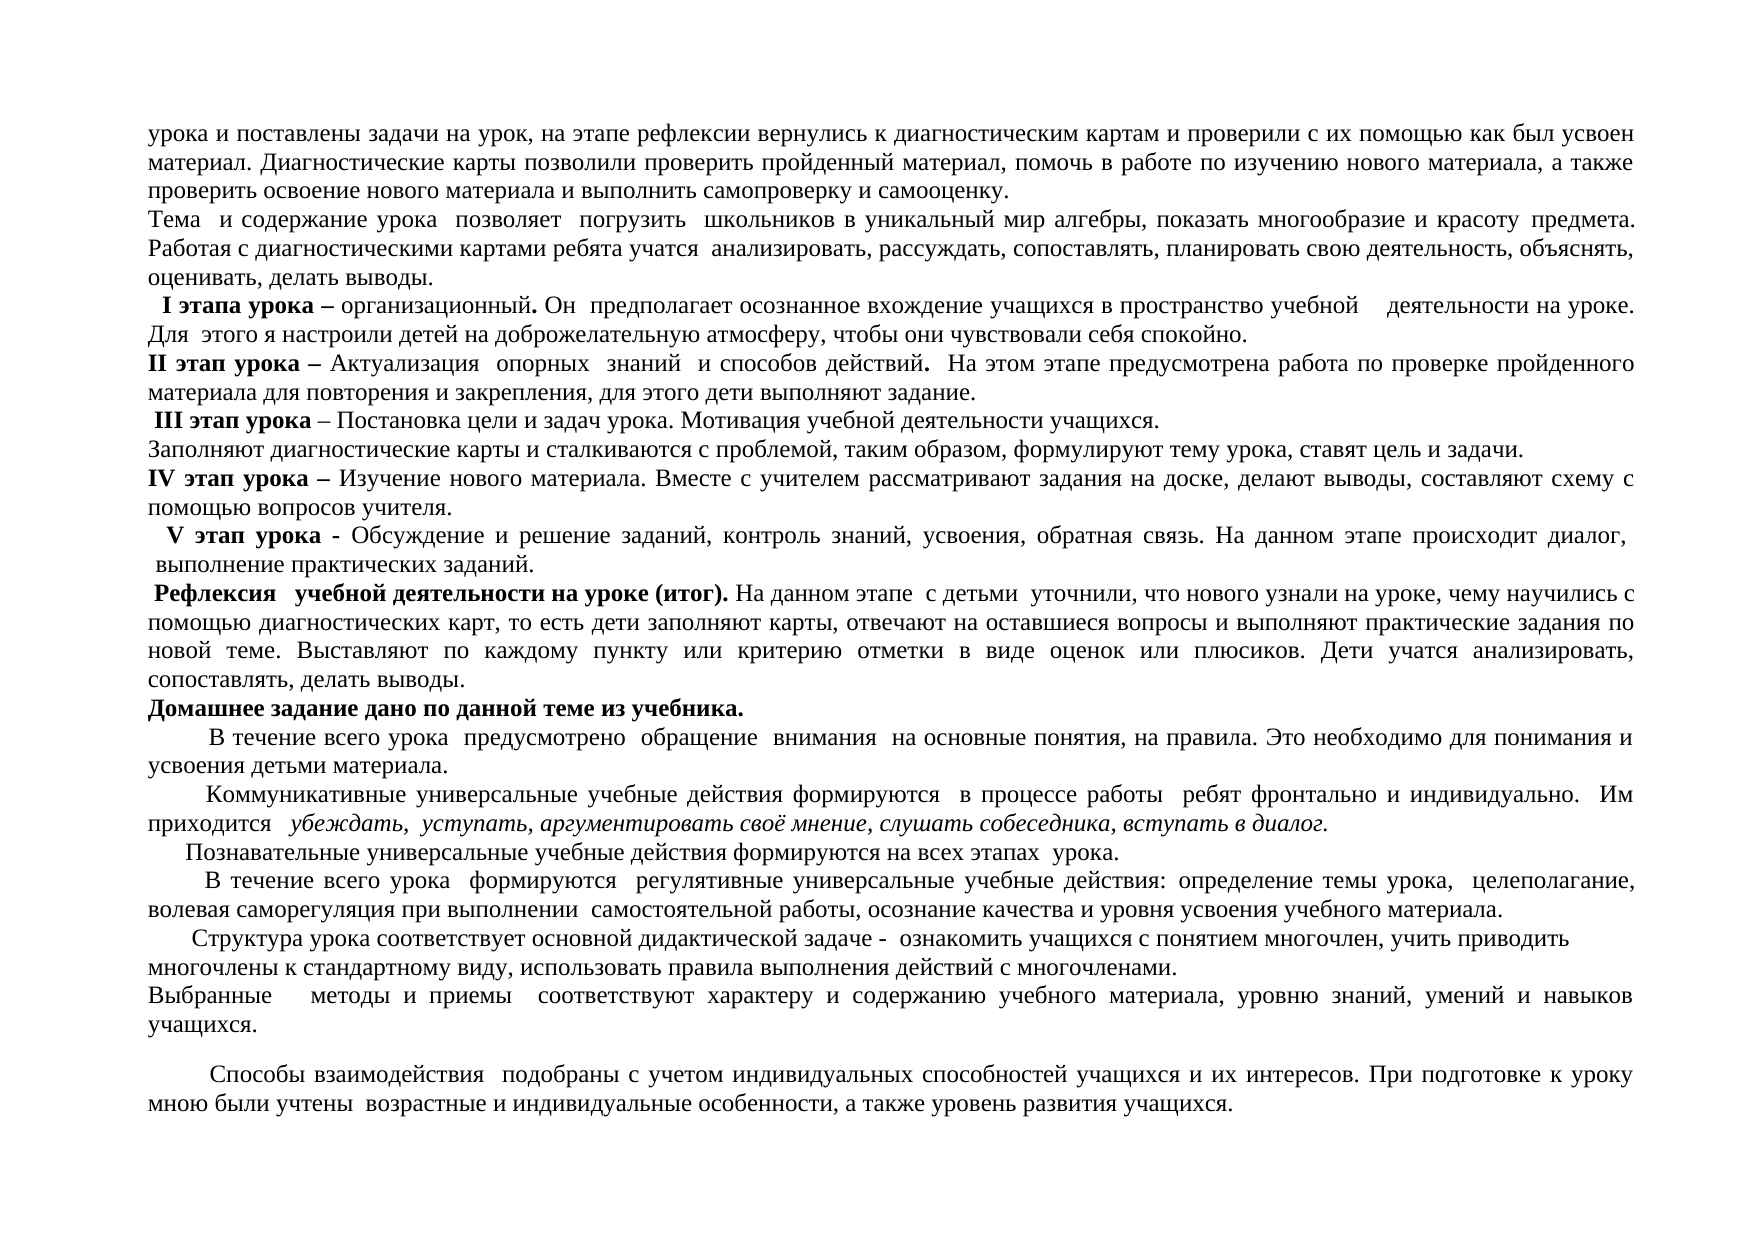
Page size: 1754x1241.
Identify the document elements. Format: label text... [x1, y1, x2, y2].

title Заполняют диагностические карты и сталкиваются с проблемой, таким образом, формулируют тему урока, ставят цель и задачи. [148, 434, 1636, 463]
title II этап урока – Актуализация опорных знаний и способов действий. На этом этапе предусмотрена работа по проверке пройденного материала для повторения и закрепления, для этого дети выполняют задание. [148, 348, 1636, 406]
title Коммуникативные универсальные учебные действия формируются в процессе работы ребят фронтально и индивидуально. Им приходится убеждать, уступать, аргументировать своё мнение, слушать собеседника, вступать в диалог. [148, 779, 1636, 837]
text Структура урока соответствует основной дидактической задаче - ознакомить учащихся с понятием многочлен, учить приводить многочлены к стандартному виду, использовать правила выполнения действий с многочленами. [148, 923, 1636, 981]
text Познавательные универсальные учебные действия формируются на всех этапах урока. [148, 837, 1636, 866]
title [148, 118, 1636, 204]
text Выбранные методы и приемы соответствуют характеру и содержанию учебного материала, уровню знаний, умений и навыков учащихся. [148, 981, 1636, 1038]
title Домашнее задание дано по данной теме из учебника. [148, 693, 1636, 722]
title Рефлексия учебной деятельности на уроке (итог). На данном этапе с детьми уточнили, что нового узнали на уроке, чему научились с помощью диагностических карт, то есть дети заполняют карты, отвечают на оставшиеся вопросы и выполняют практические задания по новой теме. Выставляют по каждому пункту или критерию отметки в виде оценок или плюсиков. Дети учатся анализировать, сопоставлять, делать выводы. [148, 578, 1636, 693]
title В течение всего урока предусмотрено обращение внимания на основные понятия, на правила. Это необходимо для понимания и усвоения детьми материала. [148, 722, 1636, 779]
title IV этап урока – Изучение нового материала. Вместе с учителем рассматривают задания на доске, делают выводы, составляют схему с помощью вопросов учителя. [148, 463, 1636, 521]
text III этап урока – Постановка цели и задач урока. Мотивация учебной деятельности учащихся. [148, 406, 1636, 434]
title Тема и содержание урока позволяет погрузить школьников в уникальный мир алгебры, показать многообразие и красоту предмета. Работая с диагностическими картами ребята учатся анализировать, рассуждать, сопоставлять, планировать свою деятельность, объяснять, оценивать, делать выводы. [148, 204, 1636, 291]
text В течение всего урока формируются регулятивные универсальные учебные действия: определение темы урока, целеполагание, волевая саморегуляция при выполнении самостоятельной работы, осознание качества и уровня усвоения учебного материала. [148, 866, 1636, 923]
title I этапа урока – организационный. Он предполагает осознанное вхождение учащихся в пространство учебной деятельности на уроке. Для этого я настроили детей на доброжелательную атмосферу, чтобы они чувствовали себя спокойно. [148, 291, 1636, 348]
text Способы взаимодействия подобраны с учетом индивидуальных способностей учащихся и их интересов. При подготовке к уроку мною были учтены возрастные и индивидуальные особенности, а также уровень развития учащихся. [148, 1059, 1636, 1116]
text V этап урока - Обсуждение и решение заданий, контроль знаний, усвоения, обратная связь. На данном этапе происходит диалог, выполнение практических заданий. [155, 521, 1628, 578]
